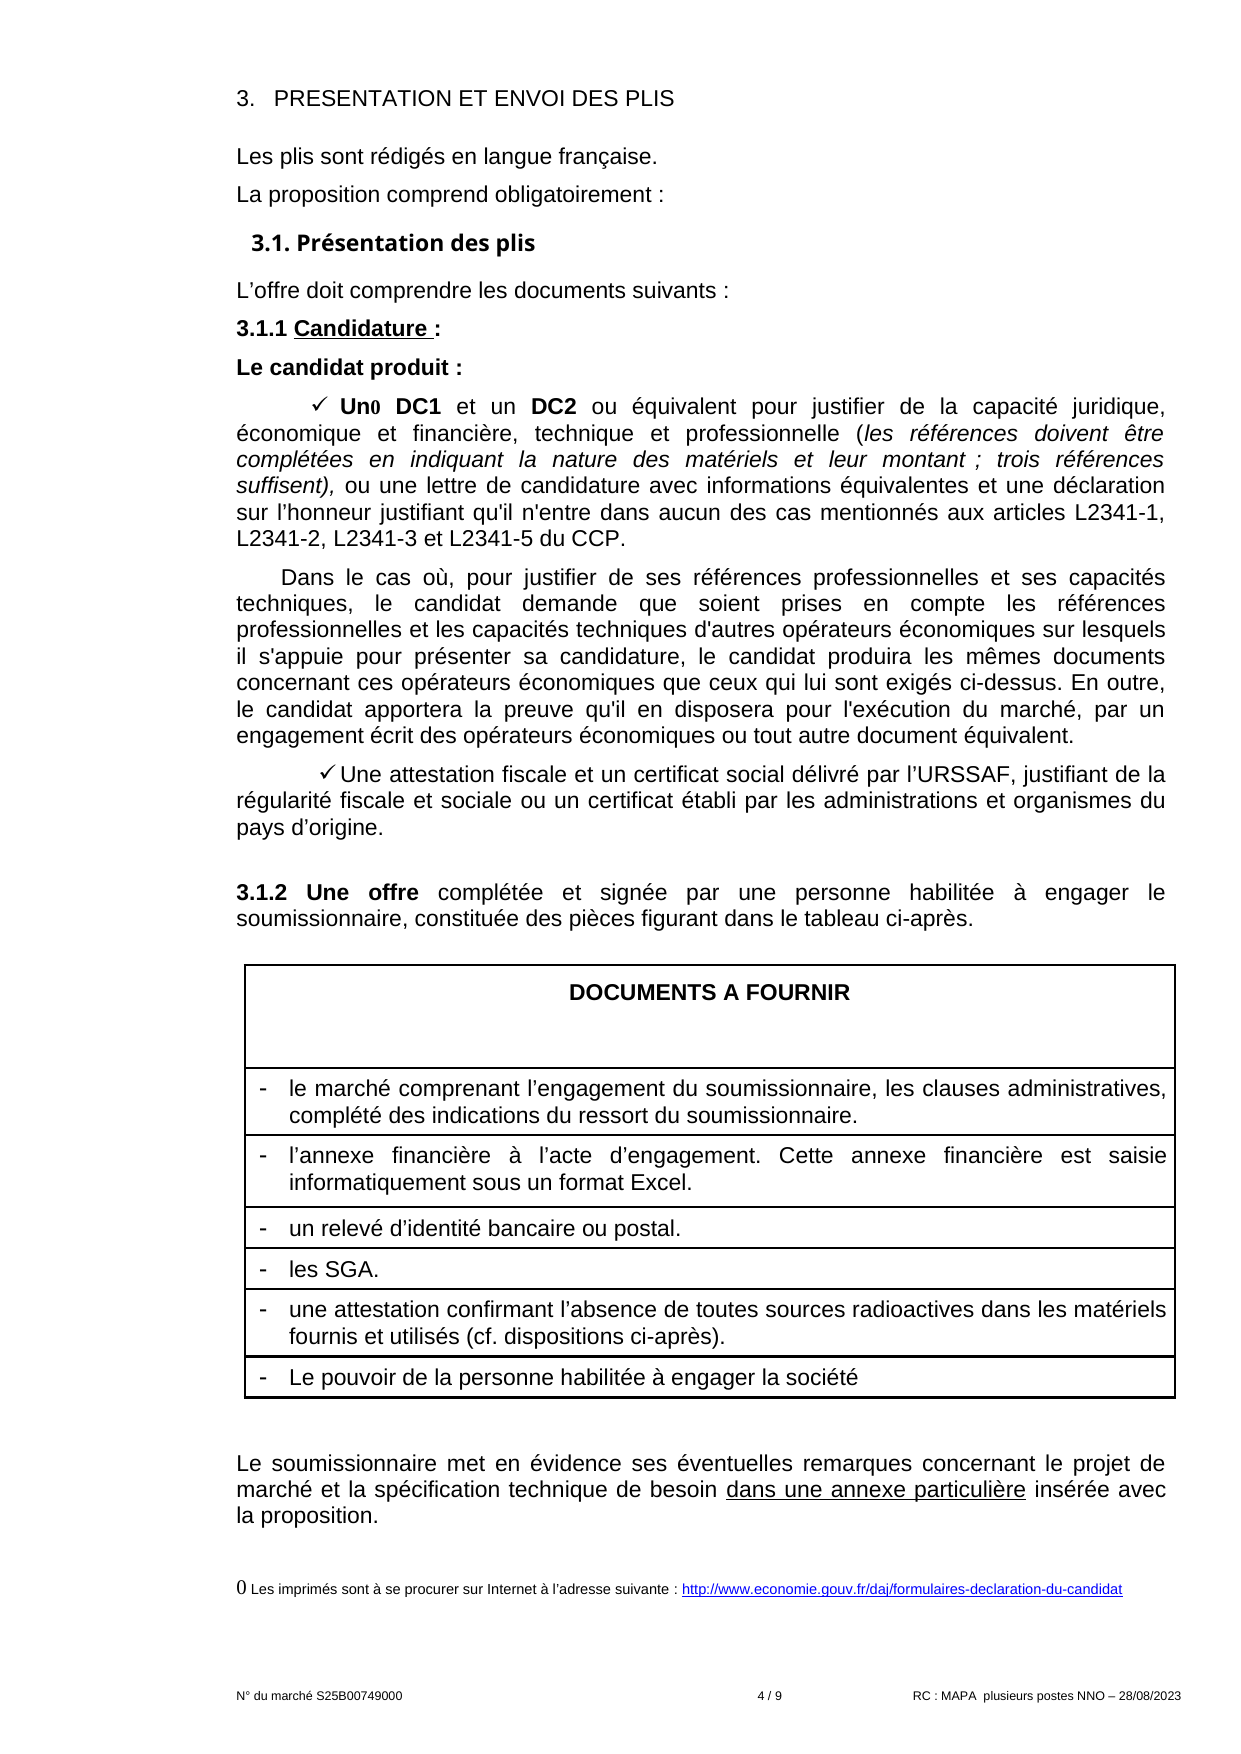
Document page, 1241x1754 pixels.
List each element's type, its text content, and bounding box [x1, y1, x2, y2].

table_cell les SGA. [246, 1249, 1174, 1288]
subtitle presentation et envoi des PLIS [236, 85, 1166, 111]
text Les plis sont rédigés en langue française. [236, 143, 1166, 169]
text Dans le cas où, pour justifier de ses références professionnelles et ses capacités techniques, le candidat demande que soient prises en compte les références professionnelles et les capacités techniques d'autres opérateurs économiques sur lesquels il s'appuie pour présenter sa candidature, le candidat produira les mêmes documents concernant ces opérateurs économiques que ceux qui lui sont exigés ci-dessus. En outre, le candidat apportera la preuve qu'il en disposera pour l'exécution du marché, par un engagement écrit des opérateurs économiques ou tout autre document équivalent. [236, 564, 1166, 748]
table_cell une attestation confirmant l’absence de toutes sources radioactives dans les matériels fournis et utilisés (cf. dispositions ci-après). [246, 1290, 1174, 1355]
list Une attestation fiscale et un certificat social délivré par l’URSSAF, justifiant de la régularité fiscale et sociale ou un certificat établi par les administrations et organismes du pays d’origine. [236, 761, 1166, 840]
text La proposition comprend obligatoirement : [236, 181, 1166, 208]
table_cell un relevé d’identité bancaire ou postal. [246, 1208, 1174, 1247]
table_cell l’annexe financière à l’acte d’engagement. Cette annexe financière est saisie informatiquement sous un format Excel. [246, 1136, 1174, 1206]
subtitle Présentation des plis [251, 227, 1166, 258]
table_header DOCUMENTS A FOURNIR [246, 966, 1174, 1067]
table_cell Le pouvoir de la personne habilitée à engager la société [246, 1358, 1174, 1396]
text Le candidat produit : [236, 354, 1166, 381]
text L’offre doit comprendre les documents suivants : [236, 277, 1166, 303]
text 3.1.1 Candidature : [236, 315, 1166, 342]
table_cell le marché comprenant l’engagement du soumissionnaire, les clauses administratives, complété des indications du ressort du soumissionnaire. [246, 1069, 1174, 1134]
text 3.1.2 Une offre complétée et signée par une personne habilitée à engager le soumissionnaire, constituée des pièces figurant dans le tableau ci-après. [236, 879, 1166, 931]
text Le soumissionnaire met en évidence ses éventuelles remarques concernant le projet de marché et la spécification technique de besoin dans une annexe particulière insérée avec la proposition. [236, 1450, 1166, 1529]
list Un DC1 et un DC2 ou équivalent pour justifier de la capacité juridique, économique et financière, technique et professionnelle (les références doivent être complétées en indiquant la nature des matériels et leur montant ; trois références suffisent), ou une lettre de candidature avec informations équivalentes et une déclaration sur l’honneur justifiant qu'il n'entre dans aucun des cas mentionnés aux articles L2341-1, L2341-2, L2341-3 et L2341-5 du CCP. [236, 393, 1166, 551]
